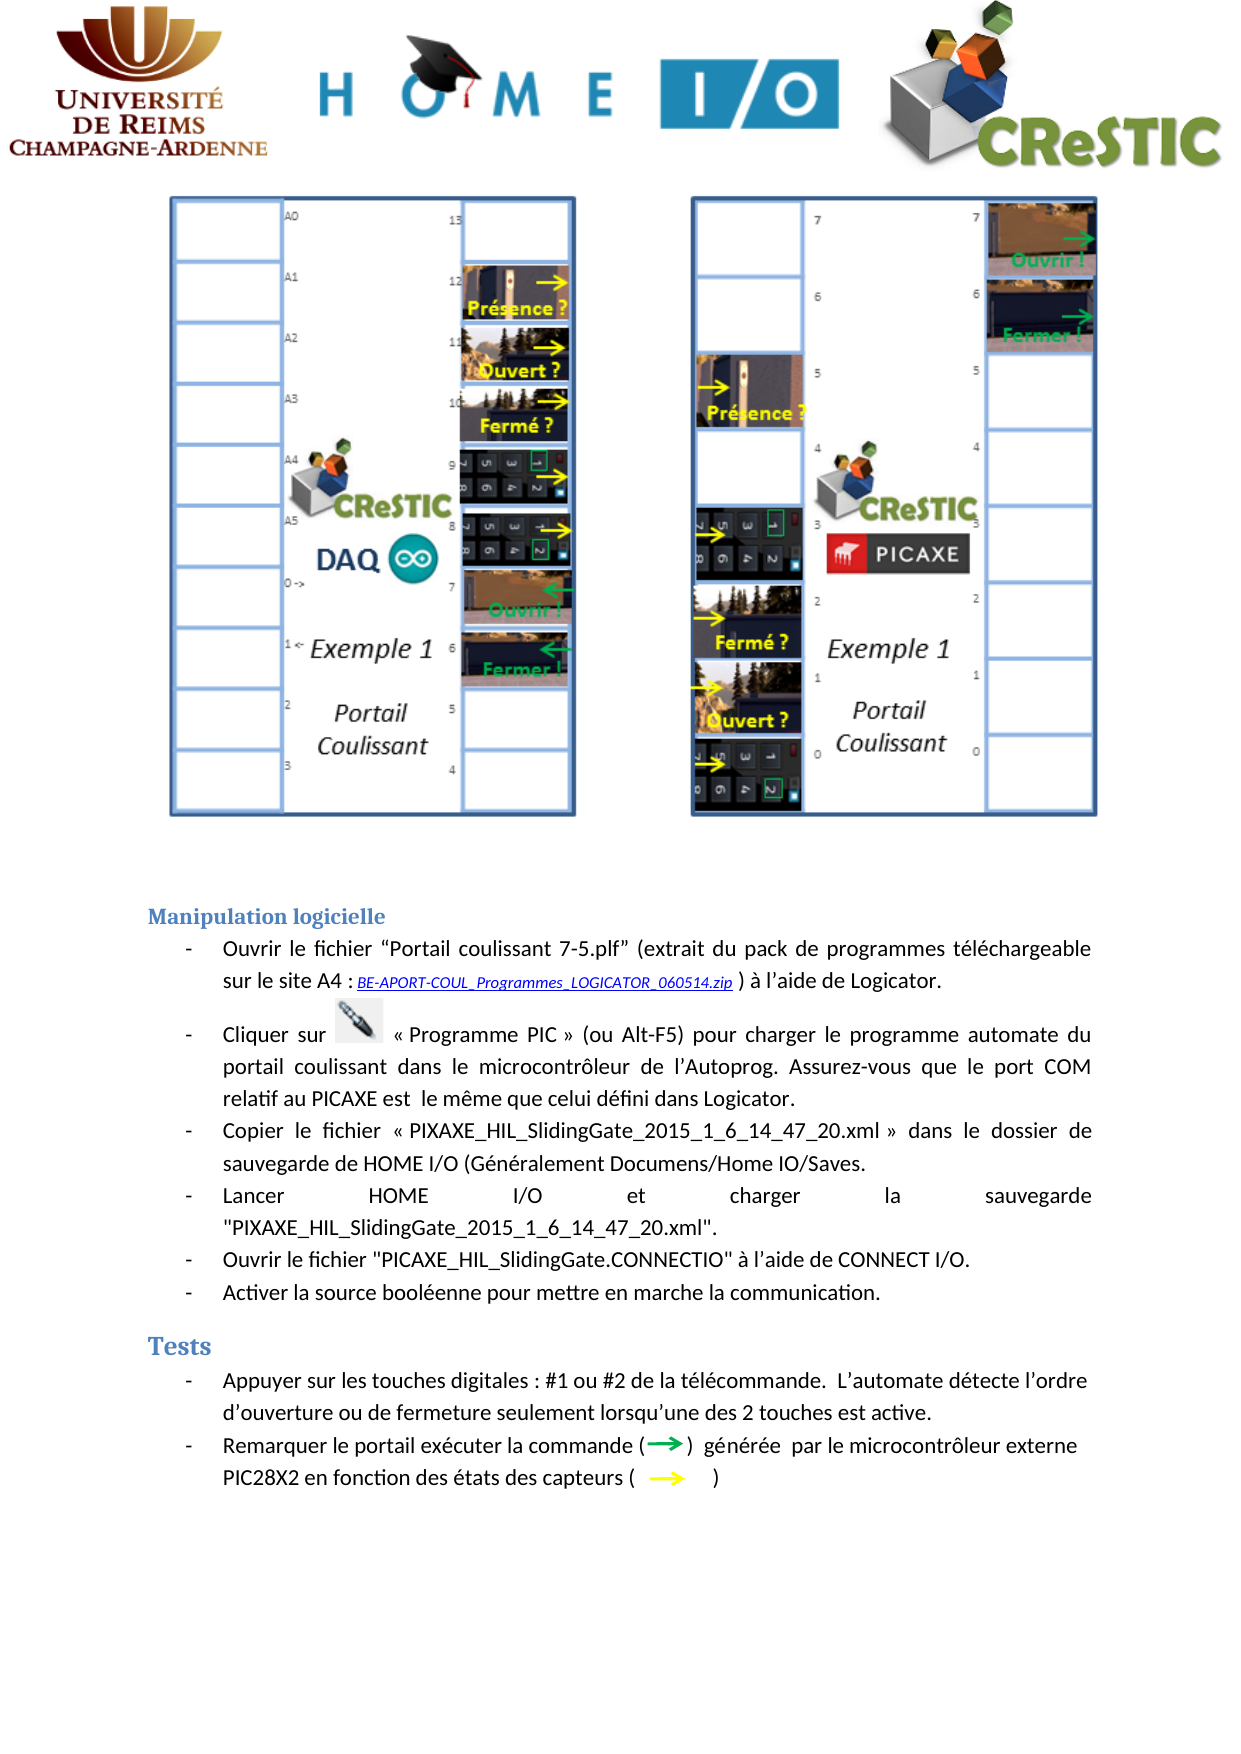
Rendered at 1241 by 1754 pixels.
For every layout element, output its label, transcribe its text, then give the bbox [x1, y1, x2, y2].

list Appuyer sur les touches digitales : #1 ou #2 de la télécommande. L’automate détecte l’ordre d’ouverture ou de fermeture seulement lorsqu’une des 2 touches est active. [185, 1366, 1093, 1427]
list Lancer HOME I/O et charger la sauvegarde "PIXAXE_HIL_SlidingGate_2015_1_6_14_47_20.xml". [185, 1181, 1093, 1241]
list Ouvrir le fichier “Portail coulissant 7-5.plf” (extrait du pack de programmes téléchargeable sur le site A4 : BE-APORT-COUL_Programmes_LOGICATOR_060514.zip ) à l’aide de Logicator. [185, 934, 1093, 994]
list Activer la source booléenne pour mettre en marche la communication. [185, 1278, 1093, 1306]
subtitle Manipulation logicielle [148, 904, 1093, 930]
list Copier le fichier « PIXAXE_HIL_SlidingGate_2015_1_6_14_47_20.xml » dans le dossier de sauvegarde de HOME I/O (Généralement Documens/Home IO/Saves. [185, 1117, 1093, 1177]
subtitle Tests [148, 1331, 1093, 1362]
picture [335, 998, 384, 1043]
list Cliquer sur « Programme PIC » (ou Alt-F5) pour charger le programme automate du portail coulissant dans le microcontrôleur de l’Autoprog. Assurez-vous que le port COM relatif au PICAXE est le même que celui défini dans Logicator. [185, 999, 1093, 1112]
picture [314, 34, 847, 152]
list Remarquer le portail exécuter la commande ( ) générée par le microcontrôleur externe PIC28X2 en fonction des états des capteurs ( ) [185, 1431, 1093, 1491]
picture [147, 185, 1118, 827]
picture [0, 0, 282, 167]
picture [875, 0, 1229, 172]
list Ouvrir le fichier "PICAXE_HIL_SlidingGate.CONNECTIO" à l’aide de CONNECT I/O. [185, 1245, 1093, 1273]
